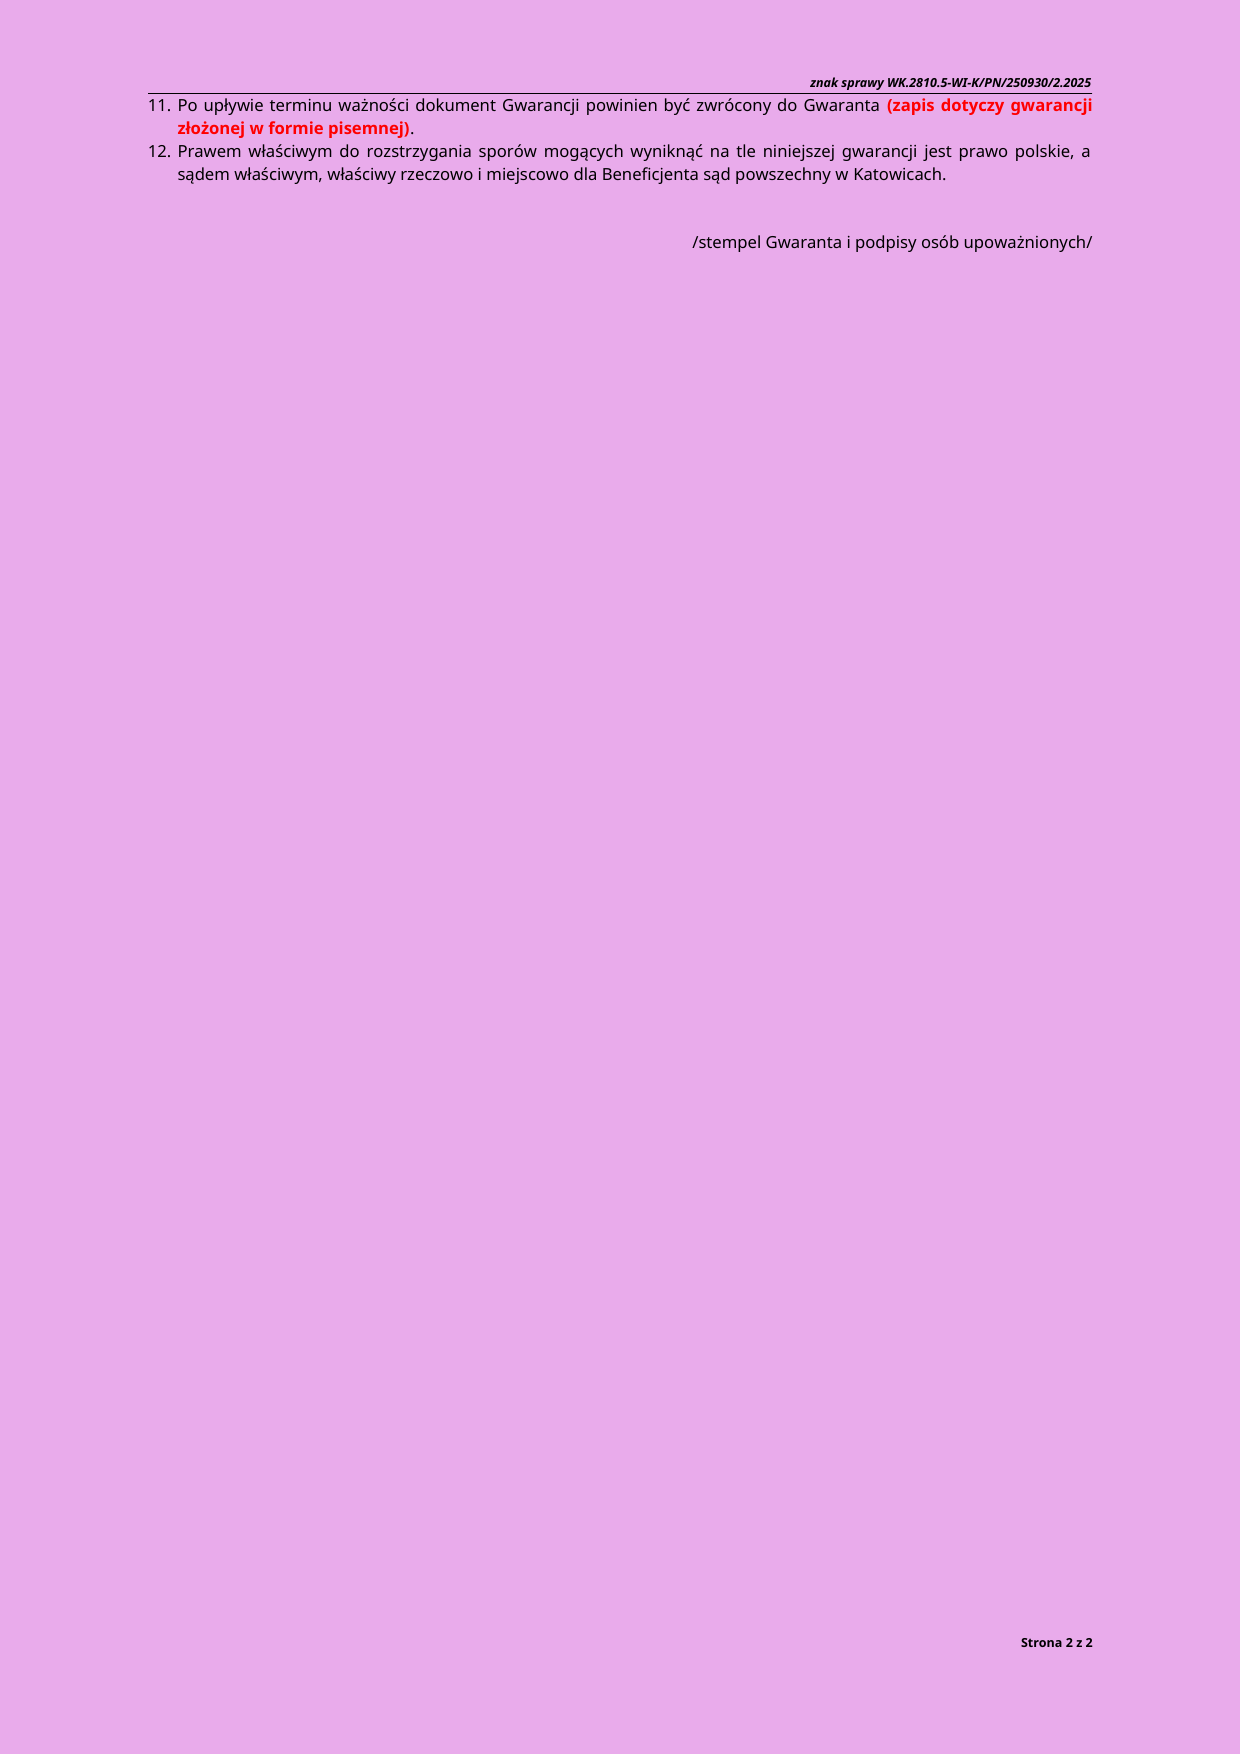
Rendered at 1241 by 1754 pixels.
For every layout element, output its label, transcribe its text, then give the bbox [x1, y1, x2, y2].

text 12. Prawem właściwym do rozstrzygania sporów mogących wyniknąć na tle niniejszej gwarancji jest prawo polskie, a sądem właściwym, właściwy rzeczowo i miejscowo dla Beneficjenta sąd powszechny w Katowicach. [148, 139, 1092, 185]
text /stempel Gwaranta i podpisy osób upoważnionych/ [148, 230, 1092, 253]
text 11. Po upływie terminu ważności dokument Gwarancji powinien być zwrócony do Gwaranta (zapis dotyczy gwarancji złożonej w formie pisemnej). [148, 94, 1092, 139]
